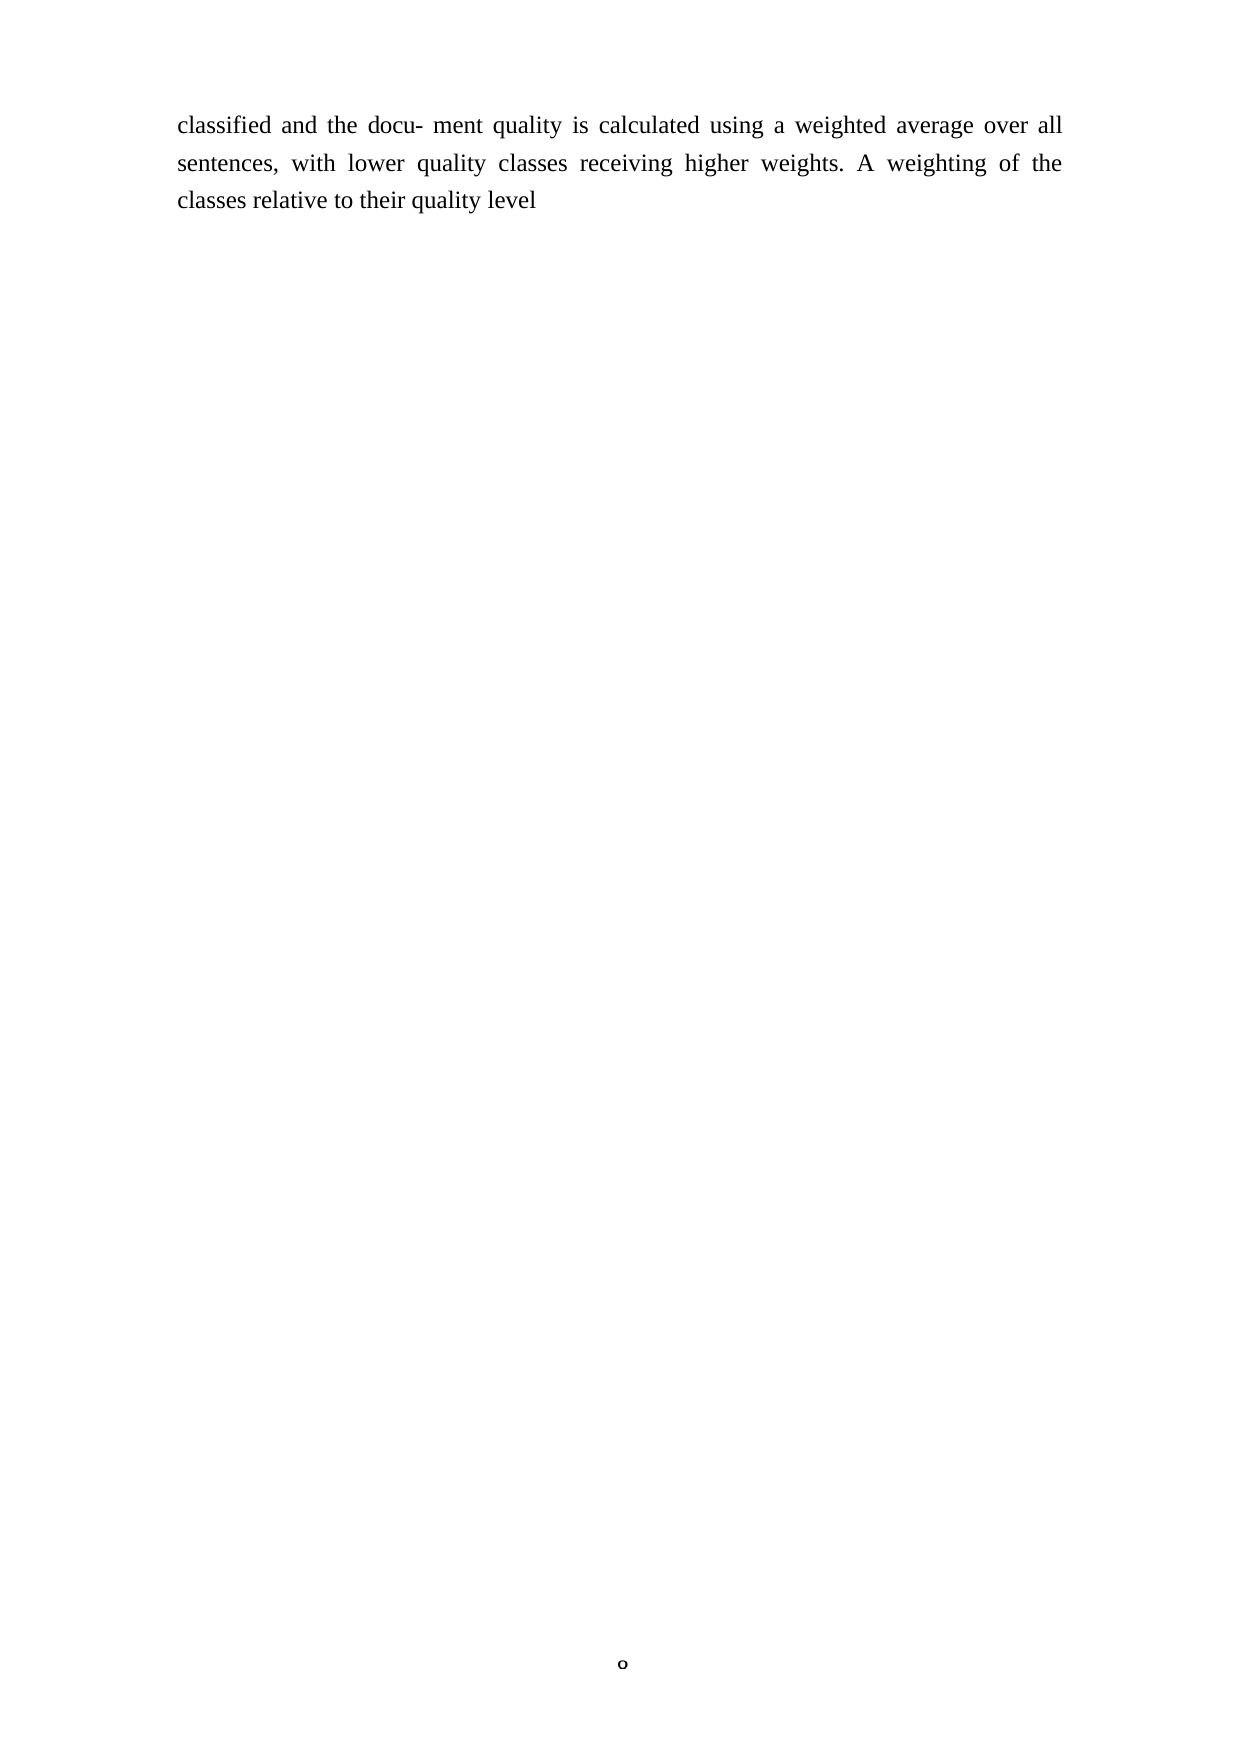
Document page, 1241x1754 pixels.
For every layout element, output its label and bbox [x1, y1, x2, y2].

text [177, 110, 1063, 214]
